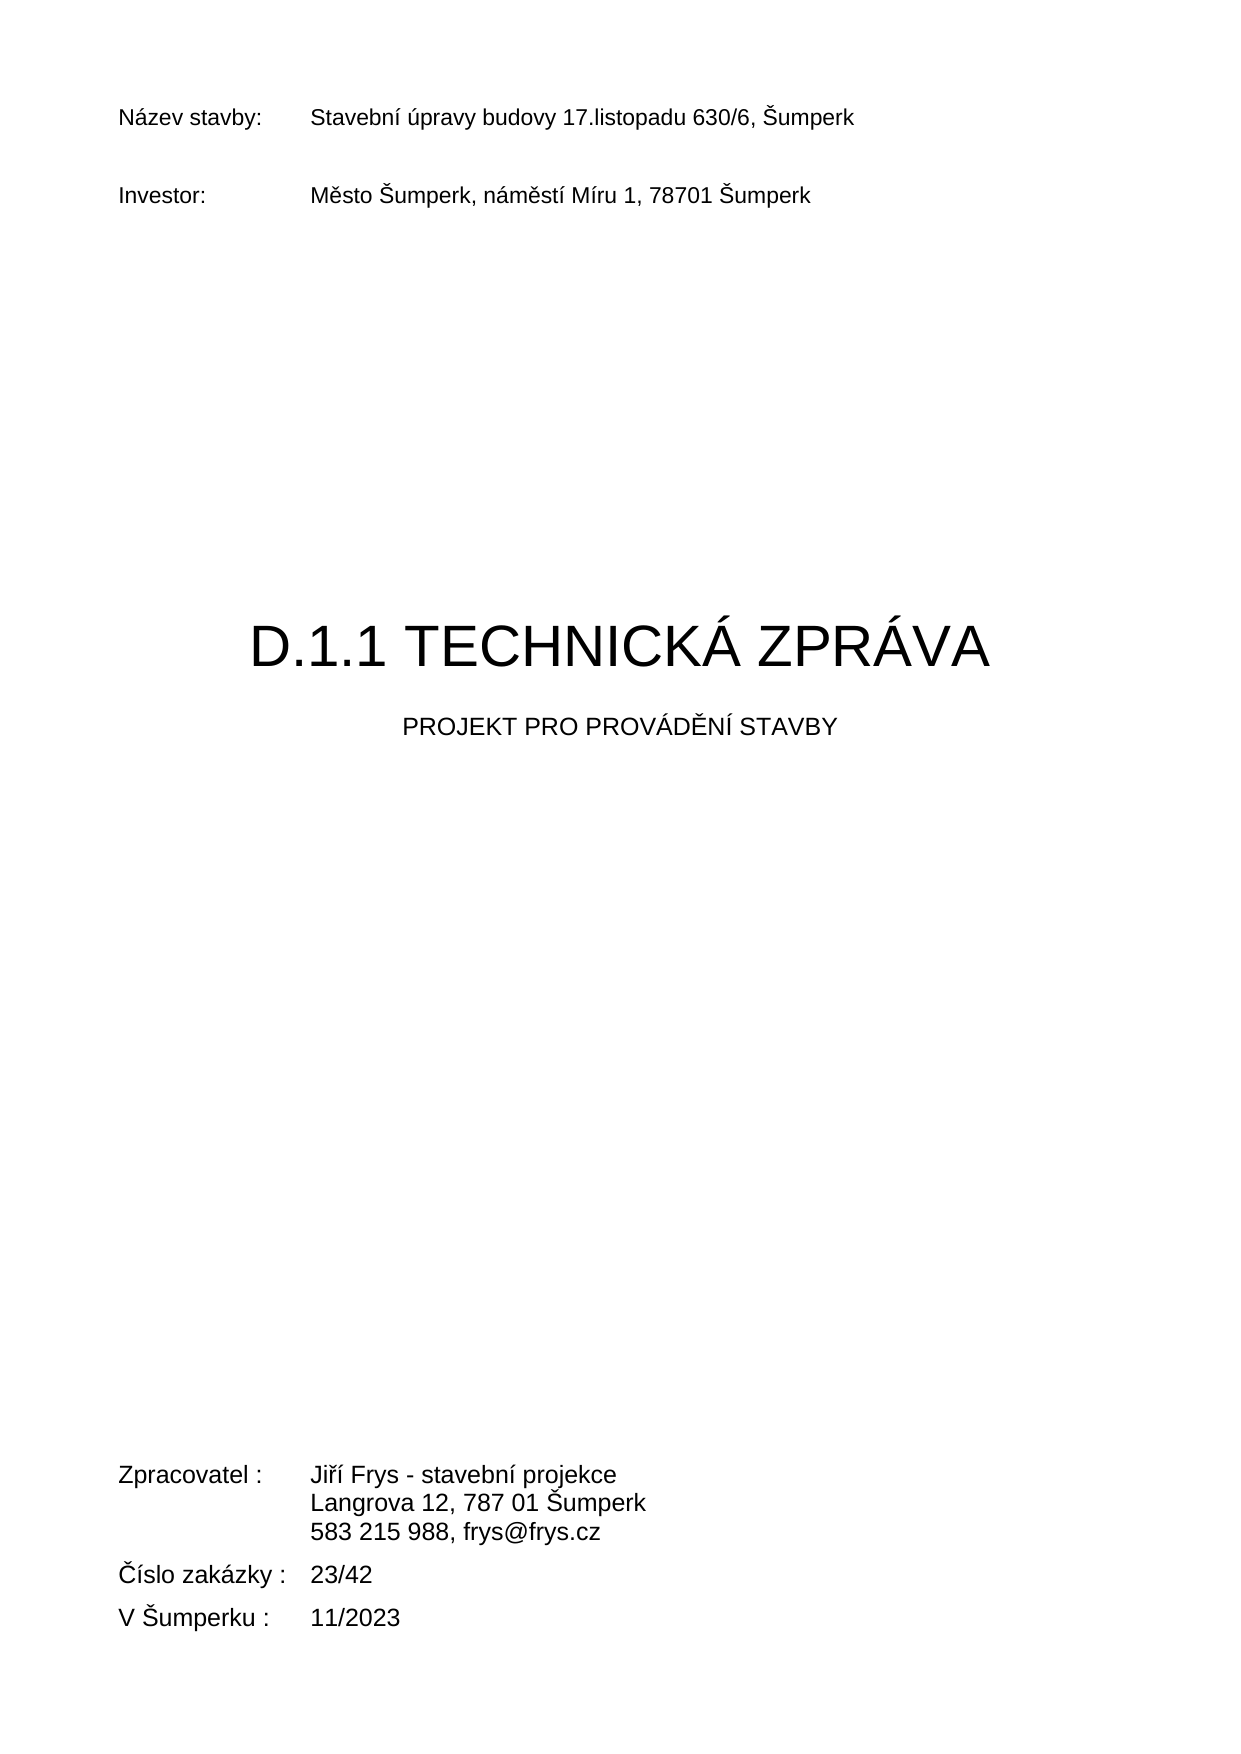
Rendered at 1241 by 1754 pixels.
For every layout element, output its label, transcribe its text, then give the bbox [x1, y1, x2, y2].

text Název stavby: Stavební úpravy budovy 17.listopadu 630/6, Šumperk [118, 103, 1122, 130]
text Zpracovatel : Jiří Frys - stavební projekce [118, 1459, 1122, 1488]
text D.1.1 TECHNICKÁ ZPRÁVA [118, 611, 1122, 678]
text Investor: Město Šumperk, náměstí Míru 1, 78701 Šumperk [118, 182, 1122, 209]
text 583 215 988, frys@frys.cz [118, 1517, 1122, 1546]
text Číslo zakázky : 23/42 [118, 1560, 1122, 1589]
text V Šumperku : 11/2023 [118, 1603, 1122, 1632]
text Langrova 12, 787 01 Šumperk [118, 1488, 1122, 1517]
text PROJEKT PRO PROVÁDĚNÍ STAVBY [118, 712, 1122, 741]
